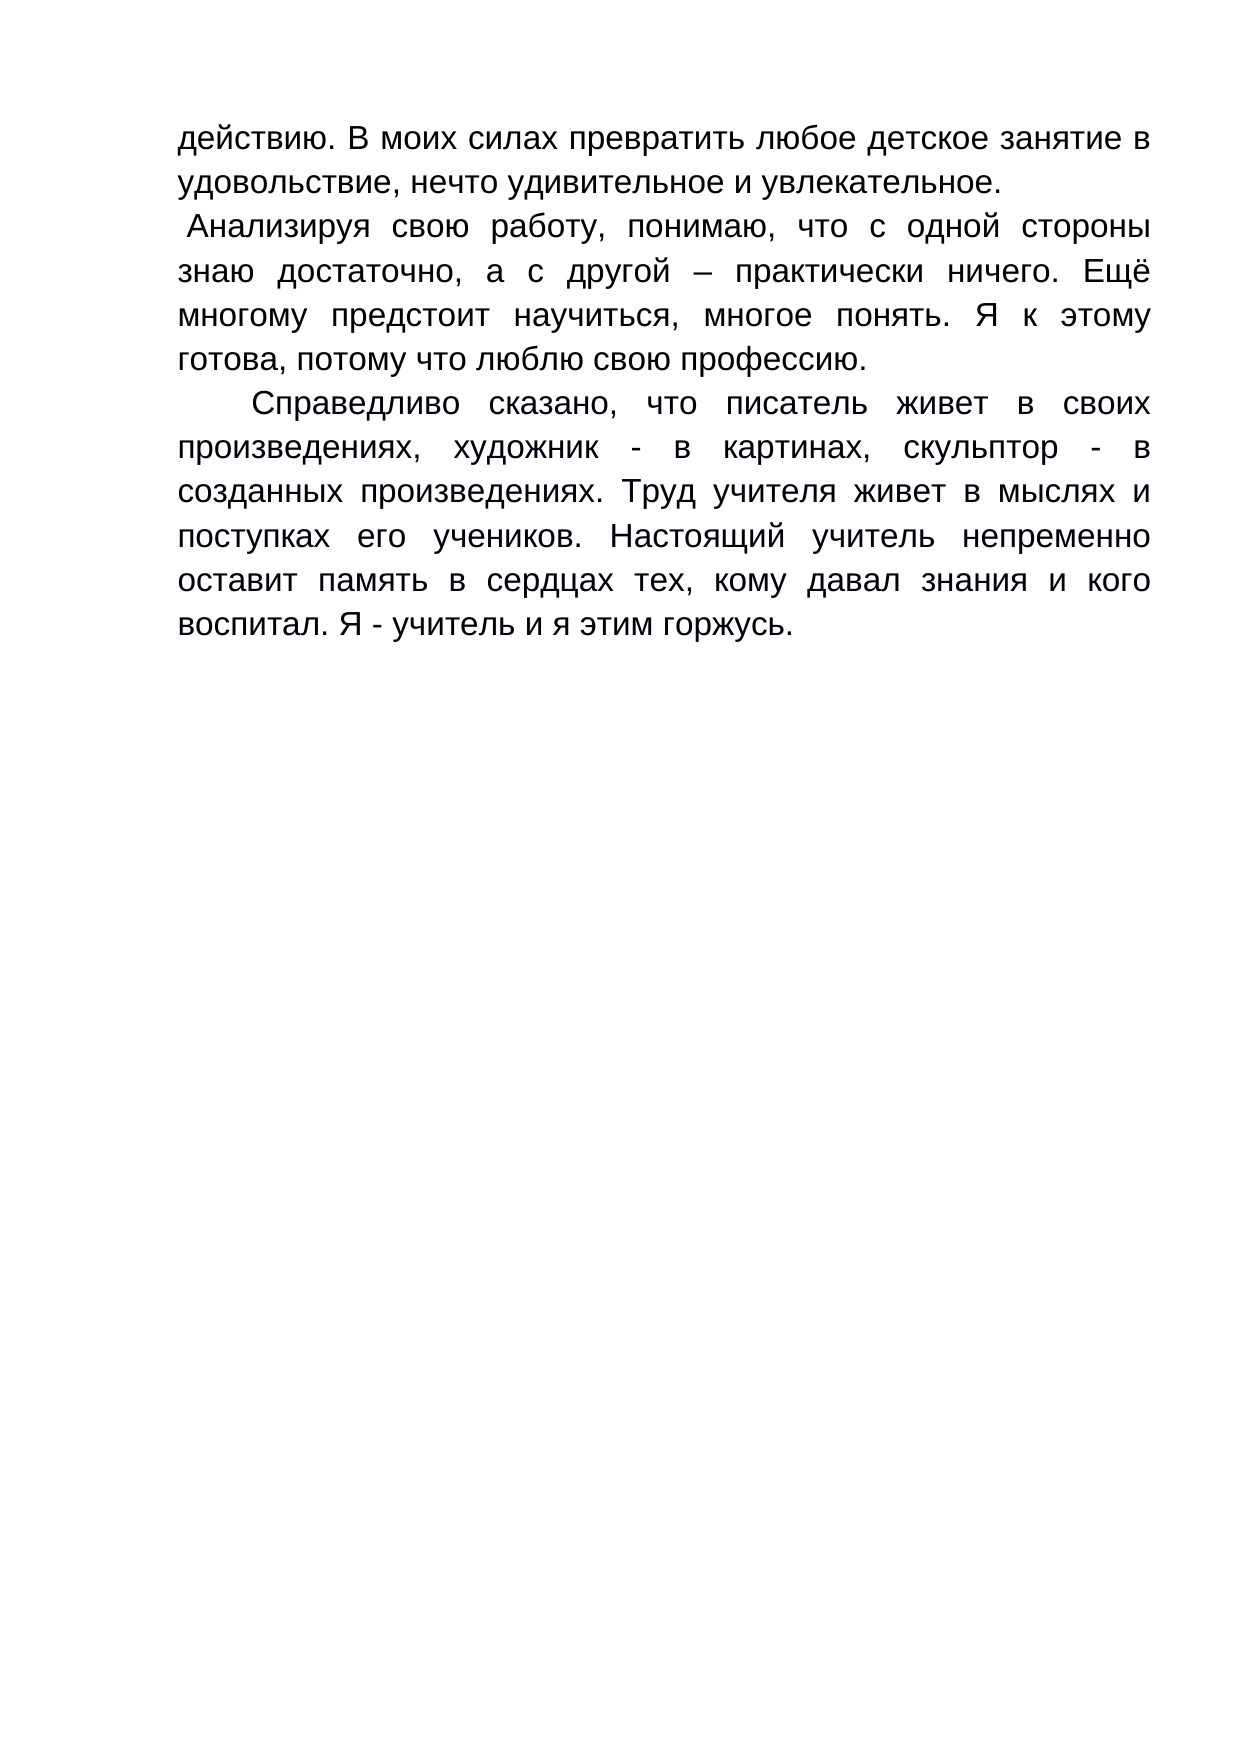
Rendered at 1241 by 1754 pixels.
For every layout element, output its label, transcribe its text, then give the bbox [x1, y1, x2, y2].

text Справедливо сказано, что писатель живет в своих произведениях, художник - в картинах, скульптор - в созданных произведениях. Труд учителя живет в мыслях и поступках его учеников. Настоящий учитель непременно оставит память в сердцах тех, кому давал знания и кого воспитал. Я - учитель и я этим горжусь. [177, 383, 1152, 642]
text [177, 118, 1152, 201]
text Анализируя свою работу, понимаю, что с одной стороны знаю достаточно, а с другой – практически ничего. Ещё многому предстоит научиться, многое понять. Я к этому готова, потому что люблю свою профессию. [177, 206, 1152, 377]
